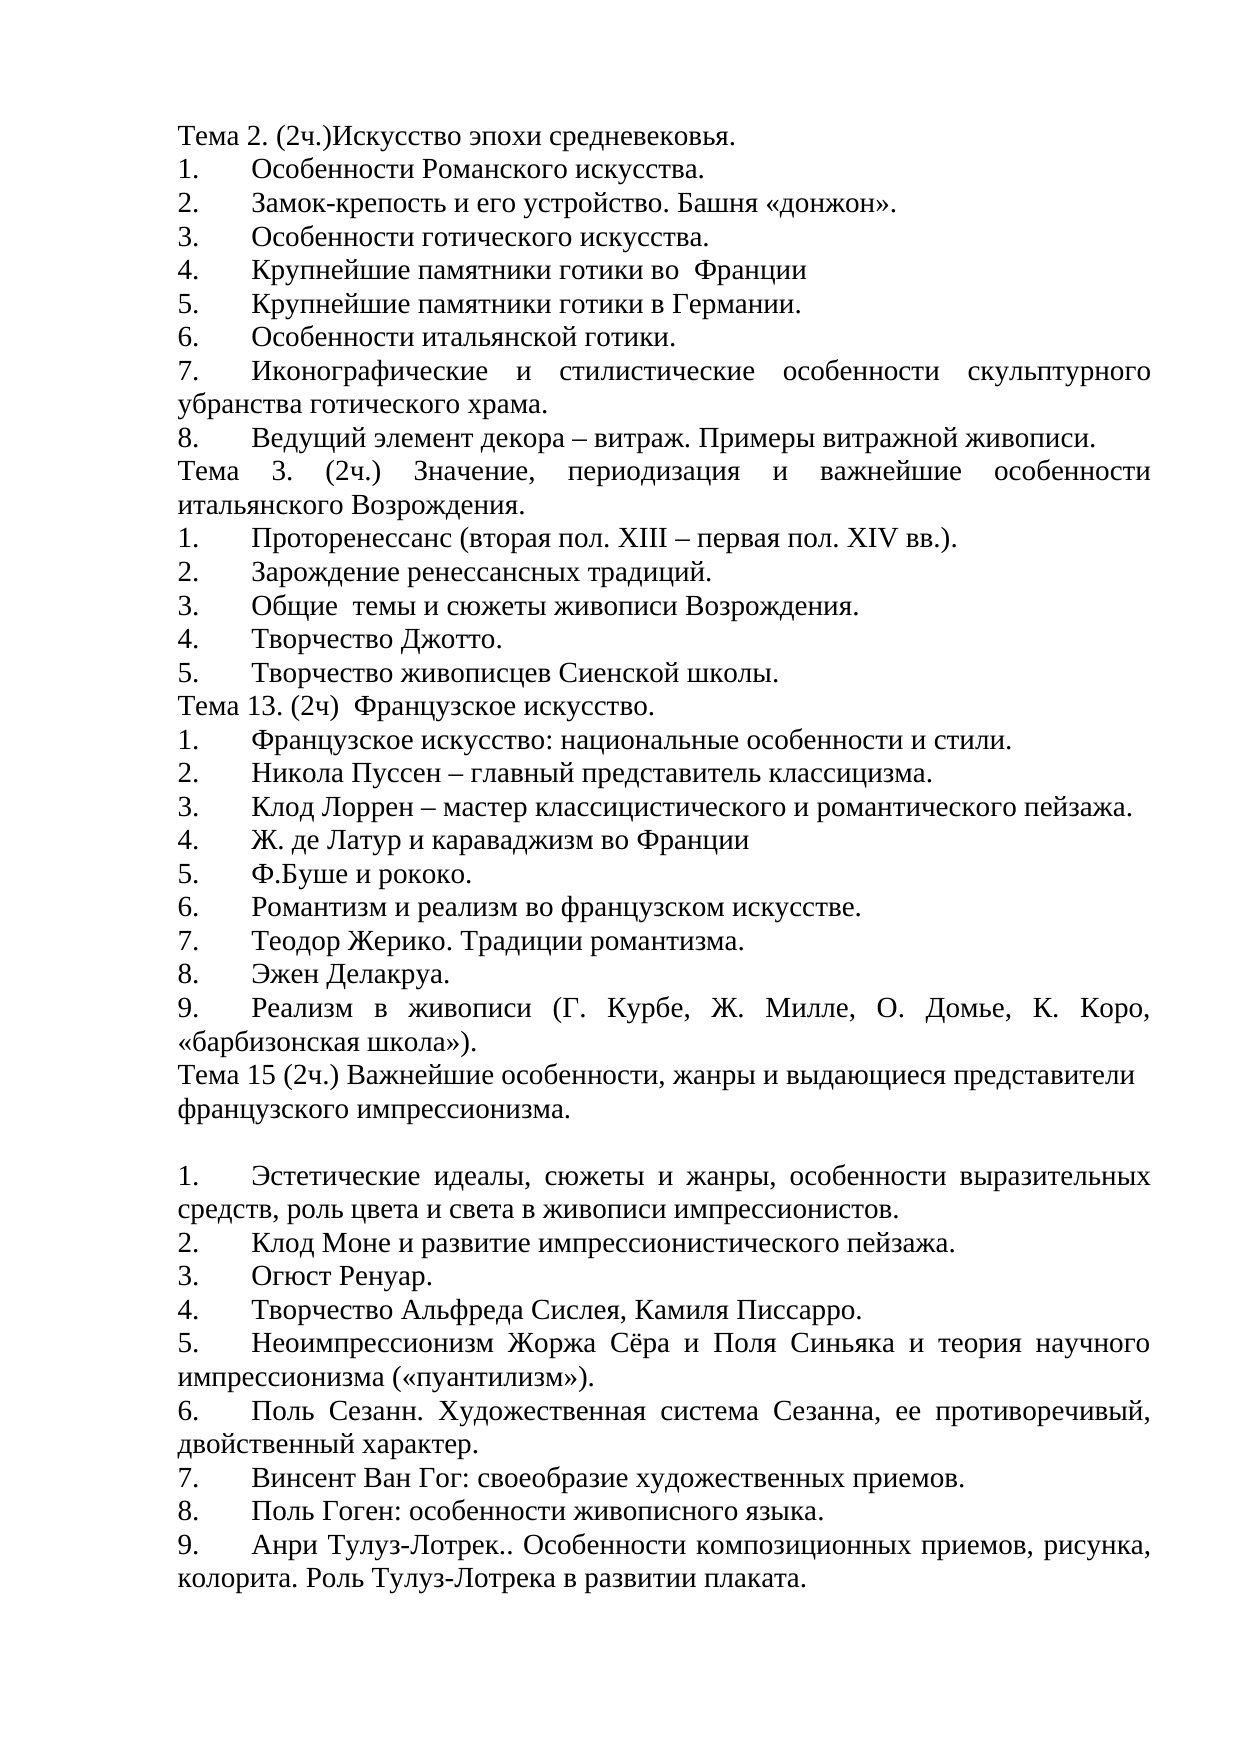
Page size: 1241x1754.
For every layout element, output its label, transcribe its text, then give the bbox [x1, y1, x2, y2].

text 1. Особенности Романского искусства. [177, 152, 1152, 185]
text 3. Клод Лоррен – мастер классицистического и романтического пейзажа. [177, 789, 1152, 822]
text 1. Французское искусство: национальные особенности и стили. [177, 722, 1152, 755]
text 3. Огюст Ренуар. [177, 1258, 1152, 1292]
text Тема 15 (2ч.) Важнейшие особенности, жанры и выдающиеся представители [177, 1057, 1152, 1091]
text французского импрессионизма. [177, 1091, 1152, 1124]
text 1. Проторенессанс (вторая пол. XIII – первая пол. XIV вв.). [177, 521, 1152, 554]
text 2. Клод Моне и развитие импрессионистического пейзажа. [177, 1225, 1152, 1258]
text Тема 3. (2ч.) Значение, периодизация и важнейшие особенности итальянского Возрождения. [177, 453, 1152, 521]
text 5. Крупнейшие памятники готики в Германии. [177, 286, 1152, 319]
text 5. Ф.Буше и рококо. [177, 856, 1152, 889]
text 7. Иконографические и стилистические особенности скульптурного убранства готического храма. [177, 353, 1152, 420]
text 2. Никола Пуссен – главный представитель классицизма. [177, 755, 1152, 789]
text 3. Особенности готического искусства. [177, 219, 1152, 252]
text 5. Неоимпрессионизм Жоржа Сёра и Поля Синьяка и теория научного импрессионизма («пуантилизм»). [177, 1326, 1152, 1393]
text 4. Творчество Альфреда Сислея, Камиля Писсарро. [177, 1292, 1152, 1326]
text 3. Общие темы и сюжеты живописи Возрождения. [177, 588, 1152, 621]
text 8. Эжен Делакруа. [177, 957, 1152, 990]
text 6. Поль Сезанн. Художественная система Сезанна, ее противоречивый, двойственный характер. [177, 1393, 1152, 1460]
text 8. Ведущий элемент декора – витраж. Примеры витражной живописи. [177, 420, 1152, 453]
text 6. Романтизм и реализм во французском искусстве. [177, 889, 1152, 923]
text 8. Поль Гоген: особенности живописного языка. [177, 1493, 1152, 1527]
text 9. Анри Тулуз-Лотрек.. Особенности композиционных приемов, рисунка, колорита. Роль Тулуз-Лотрека в развитии плаката. [177, 1527, 1152, 1594]
text Тема 2. (2ч.)Искусство эпохи средневековья. [177, 118, 1152, 152]
text Тема 13. (2ч) Французское искусство. [177, 688, 1152, 722]
text 9. Реализм в живописи (Г. Курбе, Ж. Милле, О. Домье, К. Коро, «барбизонская школа»). [177, 990, 1152, 1057]
text 7. Винсент Ван Гог: своеобразие художественных приемов. [177, 1460, 1152, 1493]
text 4. Крупнейшие памятники готики во Франции [177, 252, 1152, 286]
text 2. Зарождение ренессансных традиций. [177, 554, 1152, 588]
text 4. Ж. де Латур и караваджизм во Франции [177, 822, 1152, 856]
text 1. Эстетические идеалы, сюжеты и жанры, особенности выразительных средств, роль цвета и света в живописи импрессионистов. [177, 1158, 1152, 1225]
text 6. Особенности итальянской готики. [177, 319, 1152, 353]
text 4. Творчество Джотто. [177, 621, 1152, 655]
text 5. Творчество живописцев Сиенской школы. [177, 655, 1152, 688]
text 2. Замок-крепость и его устройство. Башня «донжон». [177, 185, 1152, 219]
text 7. Теодор Жерико. Традиции романтизма. [177, 923, 1152, 957]
